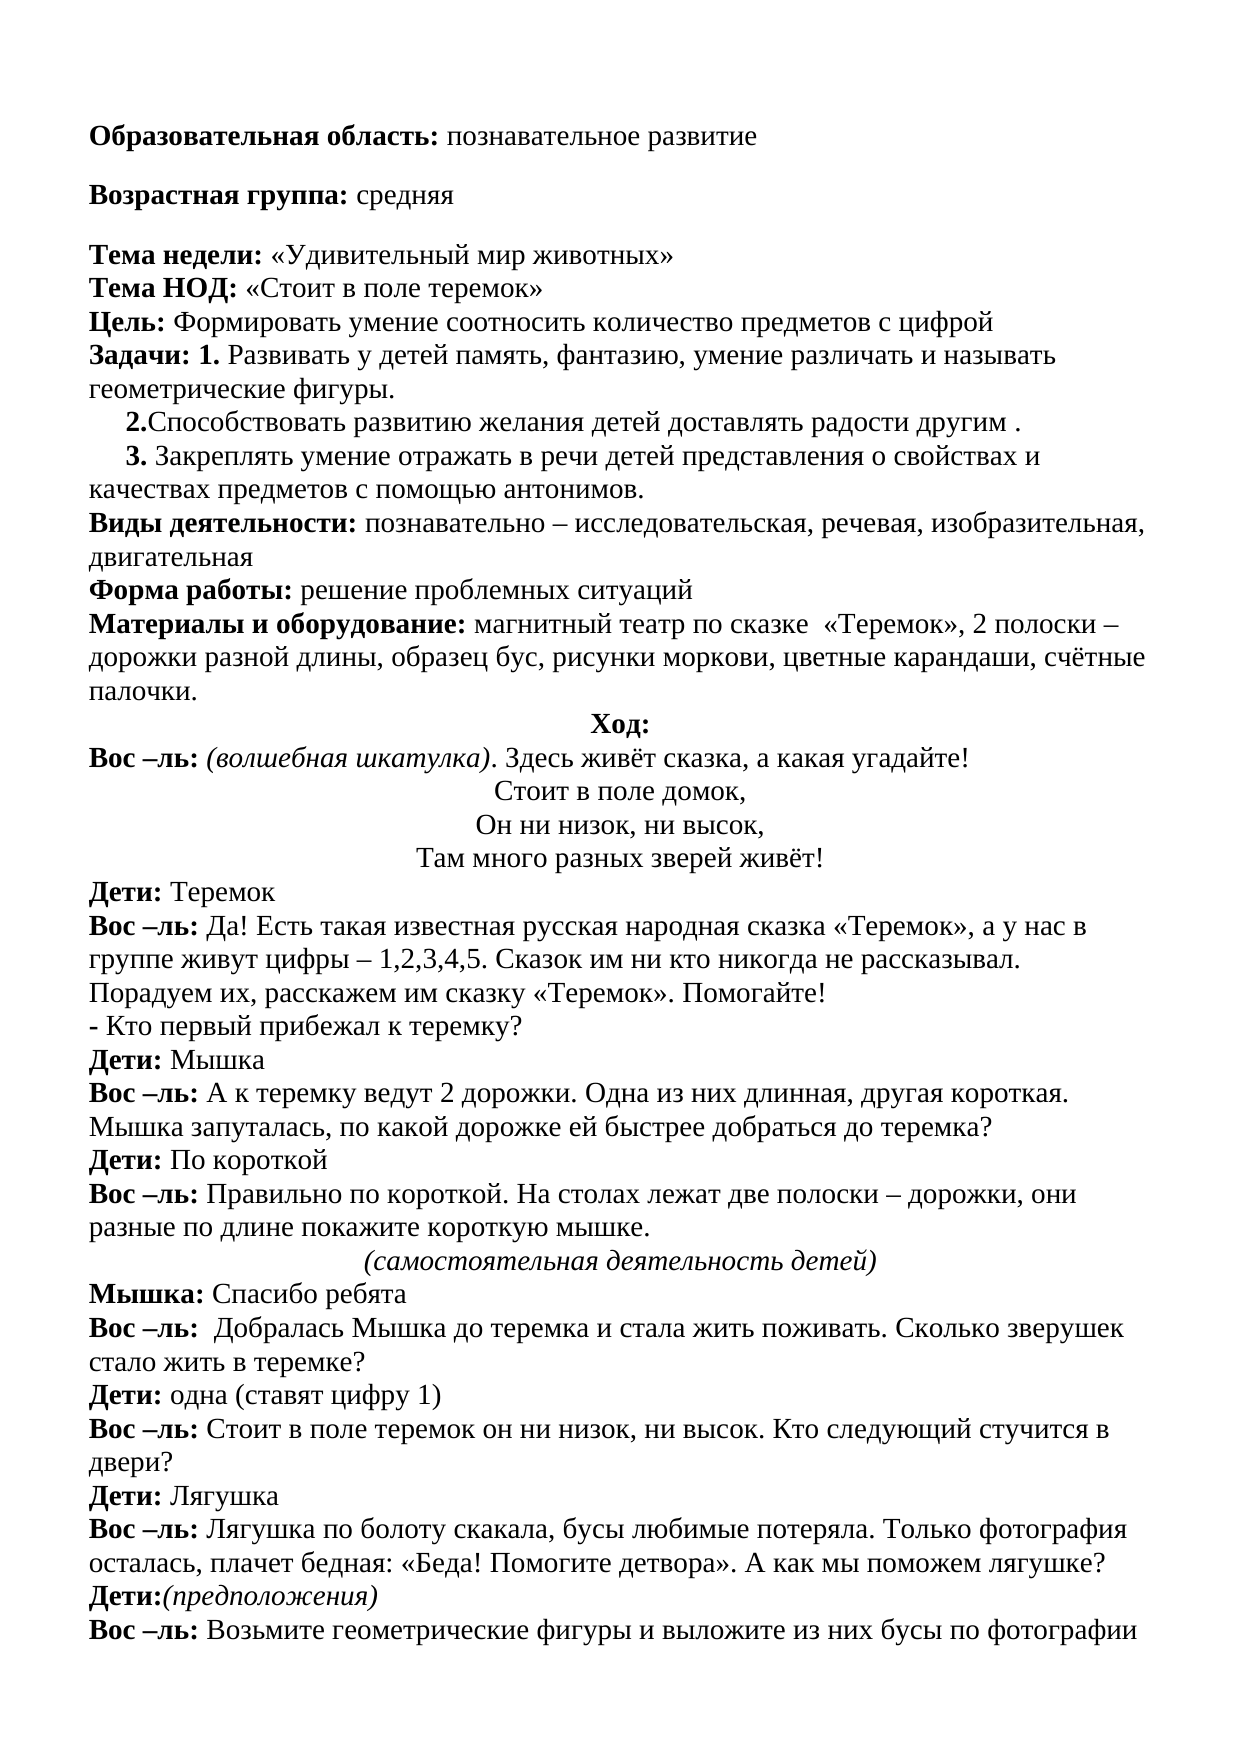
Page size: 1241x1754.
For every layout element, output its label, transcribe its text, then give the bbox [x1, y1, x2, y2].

text (самостоятельная деятельность детей) [88, 1243, 1152, 1277]
text Задачи: 1. Развивать у детей память, фантазию, умение различать и называть геометрические фигуры. [88, 337, 1152, 404]
text 3. Закреплять умение отражать в речи детей представления о свойствах и качествах предметов с помощью антонимов. [88, 438, 1152, 505]
text Там много разных зверей живёт! [88, 841, 1152, 874]
text Дети:(предположения) [88, 1578, 1152, 1612]
text Стоит в поле домок, [88, 773, 1152, 807]
text Вос –ль: (волшебная шкатулка). Здесь живёт сказка, а какая угадайте! [88, 740, 1152, 773]
text Вос –ль: Стоит в поле теремок он ни низок, ни высок. Кто следующий стучится в двери? [88, 1411, 1152, 1478]
text Он ни низок, ни высок, [88, 807, 1152, 841]
text Вос –ль: А к теремку ведут 2 дорожки. Одна из них длинная, другая короткая. Мышка запуталась, по какой дорожке ей быстрее добраться до теремка? [88, 1075, 1152, 1142]
text Вос –ль: Лягушка по болоту скакала, бусы любимые потеряла. Только фотография осталась, плачет бедная: «Беда! Помогите детвора». А как мы поможем лягушке? [88, 1511, 1152, 1578]
text - Кто первый прибежал к теремку? [88, 1008, 1152, 1042]
text Возрастная группа: средняя [88, 177, 1152, 211]
text Дети: Лягушка [88, 1478, 1152, 1511]
text Вос –ль: Добралась Мышка до теремка и стала жить поживать. Сколько зверушек стало жить в теремке? [88, 1310, 1152, 1377]
text Форма работы: решение проблемных ситуаций [88, 572, 1152, 606]
text Мышка: Спасибо ребята [88, 1277, 1152, 1310]
text Материалы и оборудование: магнитный театр по сказке «Теремок», 2 полоски – дорожки разной длины, образец бус, рисунки моркови, цветные карандаши, счётные палочки. [88, 606, 1152, 706]
text Цель: Формировать умение соотносить количество предметов с цифрой [88, 304, 1152, 337]
text Тема НОД: «Стоит в поле теремок» [88, 270, 1152, 304]
text Тема недели: «Удивительный мир животных» [88, 237, 1152, 270]
text Вос –ль: Возьмите геометрические фигуры и выложите из них бусы по фотографии [88, 1612, 1152, 1646]
text 2.Способствовать развитию желания детей доставлять радости другим . [88, 404, 1152, 438]
text Дети: одна (ставят цифру 1) [88, 1377, 1152, 1411]
text Виды деятельности: познавательно – исследовательская, речевая, изобразительная, двигательная [88, 505, 1152, 572]
text Ход: [88, 706, 1152, 740]
text Дети: Теремок [88, 874, 1152, 908]
text Дети: Мышка [88, 1042, 1152, 1075]
text Дети: По короткой [88, 1142, 1152, 1176]
text Вос –ль: Правильно по короткой. На столах лежат две полоски – дорожки, они разные по длине покажите короткую мышке. [88, 1176, 1152, 1243]
text Вос –ль: Да! Есть такая известная русская народная сказка «Теремок», а у нас в группе живут цифры – 1,2,3,4,5. Сказок им ни кто никогда не рассказывал. Порадуем их, расскажем им сказку «Теремок». Помогайте! [88, 908, 1152, 1008]
text Образовательная область: познавательное развитие [88, 118, 1152, 152]
